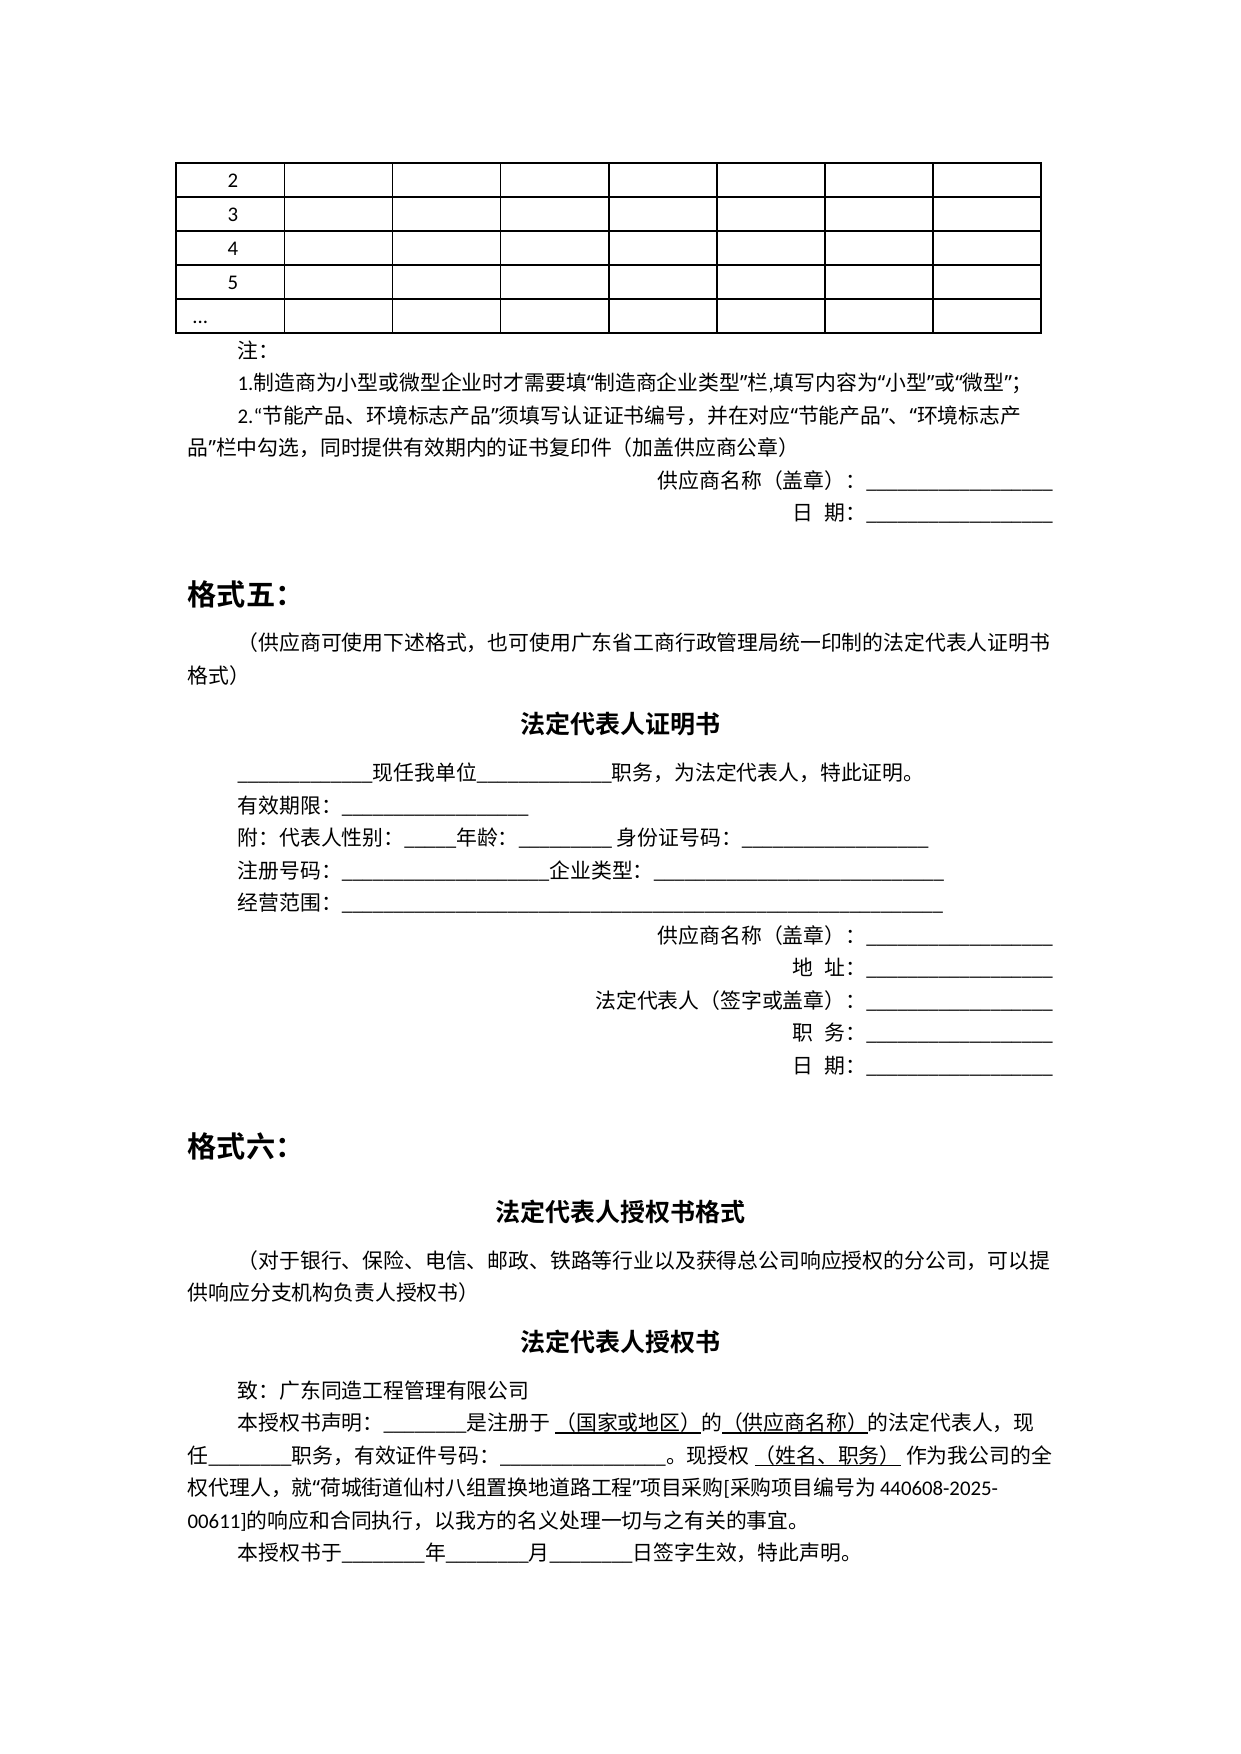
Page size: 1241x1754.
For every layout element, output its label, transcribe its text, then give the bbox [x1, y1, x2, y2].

table_cell [285, 164, 392, 196]
table_cell [826, 198, 932, 230]
text 法定代表人（签字或盖章）：__________________ [187, 984, 1053, 1016]
table_cell [610, 266, 716, 298]
table_cell [934, 300, 1040, 332]
table_cell [393, 232, 500, 264]
table_cell [501, 300, 608, 332]
table_cell 2 [177, 164, 284, 196]
table_cell [718, 164, 824, 196]
table_cell [718, 300, 824, 332]
table_cell [285, 266, 392, 298]
text 有效期限：__________________ [187, 789, 1053, 821]
text 注： [187, 334, 1053, 366]
table_cell [501, 164, 608, 196]
text 1.制造商为小型或微型企业时才需要填“制造商企业类型”栏,填写内容为“小型”或“微型”； [187, 366, 1053, 399]
table_cell [718, 198, 824, 230]
text 法定代表人证明书 [187, 691, 1053, 756]
table_cell [826, 266, 932, 298]
table_cell 3 [177, 198, 284, 230]
table_cell [610, 300, 716, 332]
text 本授权书于________年________月________日签字生效，特此声明。 [187, 1536, 1053, 1569]
table_cell [718, 266, 824, 298]
table_cell [718, 232, 824, 264]
table_cell [610, 198, 716, 230]
table_cell [826, 300, 932, 332]
text 供应商名称（盖章）：__________________ [187, 464, 1053, 496]
table_cell [826, 232, 932, 264]
table_cell [285, 232, 392, 264]
table_cell 5 [177, 266, 284, 298]
text 日 期：__________________ [187, 1049, 1053, 1081]
text 供应商名称（盖章）：__________________ [187, 919, 1053, 951]
text 日 期：__________________ [187, 496, 1053, 529]
table_cell [501, 232, 608, 264]
table_cell 4 [177, 232, 284, 264]
text 格式五： [187, 561, 1053, 626]
text 注册号码：____________________企业类型：____________________________ [187, 854, 1053, 886]
table_cell ... [177, 300, 284, 332]
table_cell [934, 266, 1040, 298]
text 附：代表人性别：_____年龄：_________ 身份证号码：__________________ [187, 821, 1053, 854]
text _____________现任我单位_____________职务，为法定代表人，特此证明。 [187, 756, 1053, 789]
text 法定代表人授权书格式 [187, 1179, 1053, 1244]
table_cell [393, 266, 500, 298]
text 法定代表人授权书 [187, 1309, 1053, 1374]
table_cell [393, 164, 500, 196]
table_cell [285, 300, 392, 332]
text 格式六： [187, 1114, 1053, 1179]
table_cell [610, 164, 716, 196]
table_cell [934, 198, 1040, 230]
table_cell [501, 198, 608, 230]
table_cell [393, 300, 500, 332]
table_cell [826, 164, 932, 196]
text （供应商可使用下述格式，也可使用广东省工商行政管理局统一印制的法定代表人证明书格式） [187, 626, 1053, 691]
text （对于银行、保险、电信、邮政、铁路等行业以及获得总公司响应授权的分公司，可以提供响应分支机构负责人授权书） [187, 1244, 1053, 1309]
text 2.“节能产品、环境标志产品”须填写认证证书编号，并在对应“节能产品”、“环境标志产品”栏中勾选，同时提供有效期内的证书复印件（加盖供应商公章） [187, 399, 1053, 464]
table_cell [934, 164, 1040, 196]
table_cell [610, 232, 716, 264]
table_cell [501, 266, 608, 298]
text 本授权书声明：________是注册于 （国家或地区）的（供应商名称）的法定代表人，现任________职务，有效证件号码：________________。现授权 （姓名、职务） 作为我公司的全权代理人，就“荷城街道仙村八组置换地道路工程”项目采购[采购项目编号为440608-2025-00611]的响应和合同执行，以我方的名义处理一切与之有关的事宜。 [187, 1406, 1053, 1536]
table_cell [934, 232, 1040, 264]
text 地 址：__________________ [187, 951, 1053, 984]
text 经营范围：__________________________________________________________ [187, 886, 1053, 919]
table_cell [393, 198, 500, 230]
text 职 务：__________________ [187, 1016, 1053, 1049]
text 致：广东同造工程管理有限公司 [187, 1374, 1053, 1406]
table_cell [285, 198, 392, 230]
